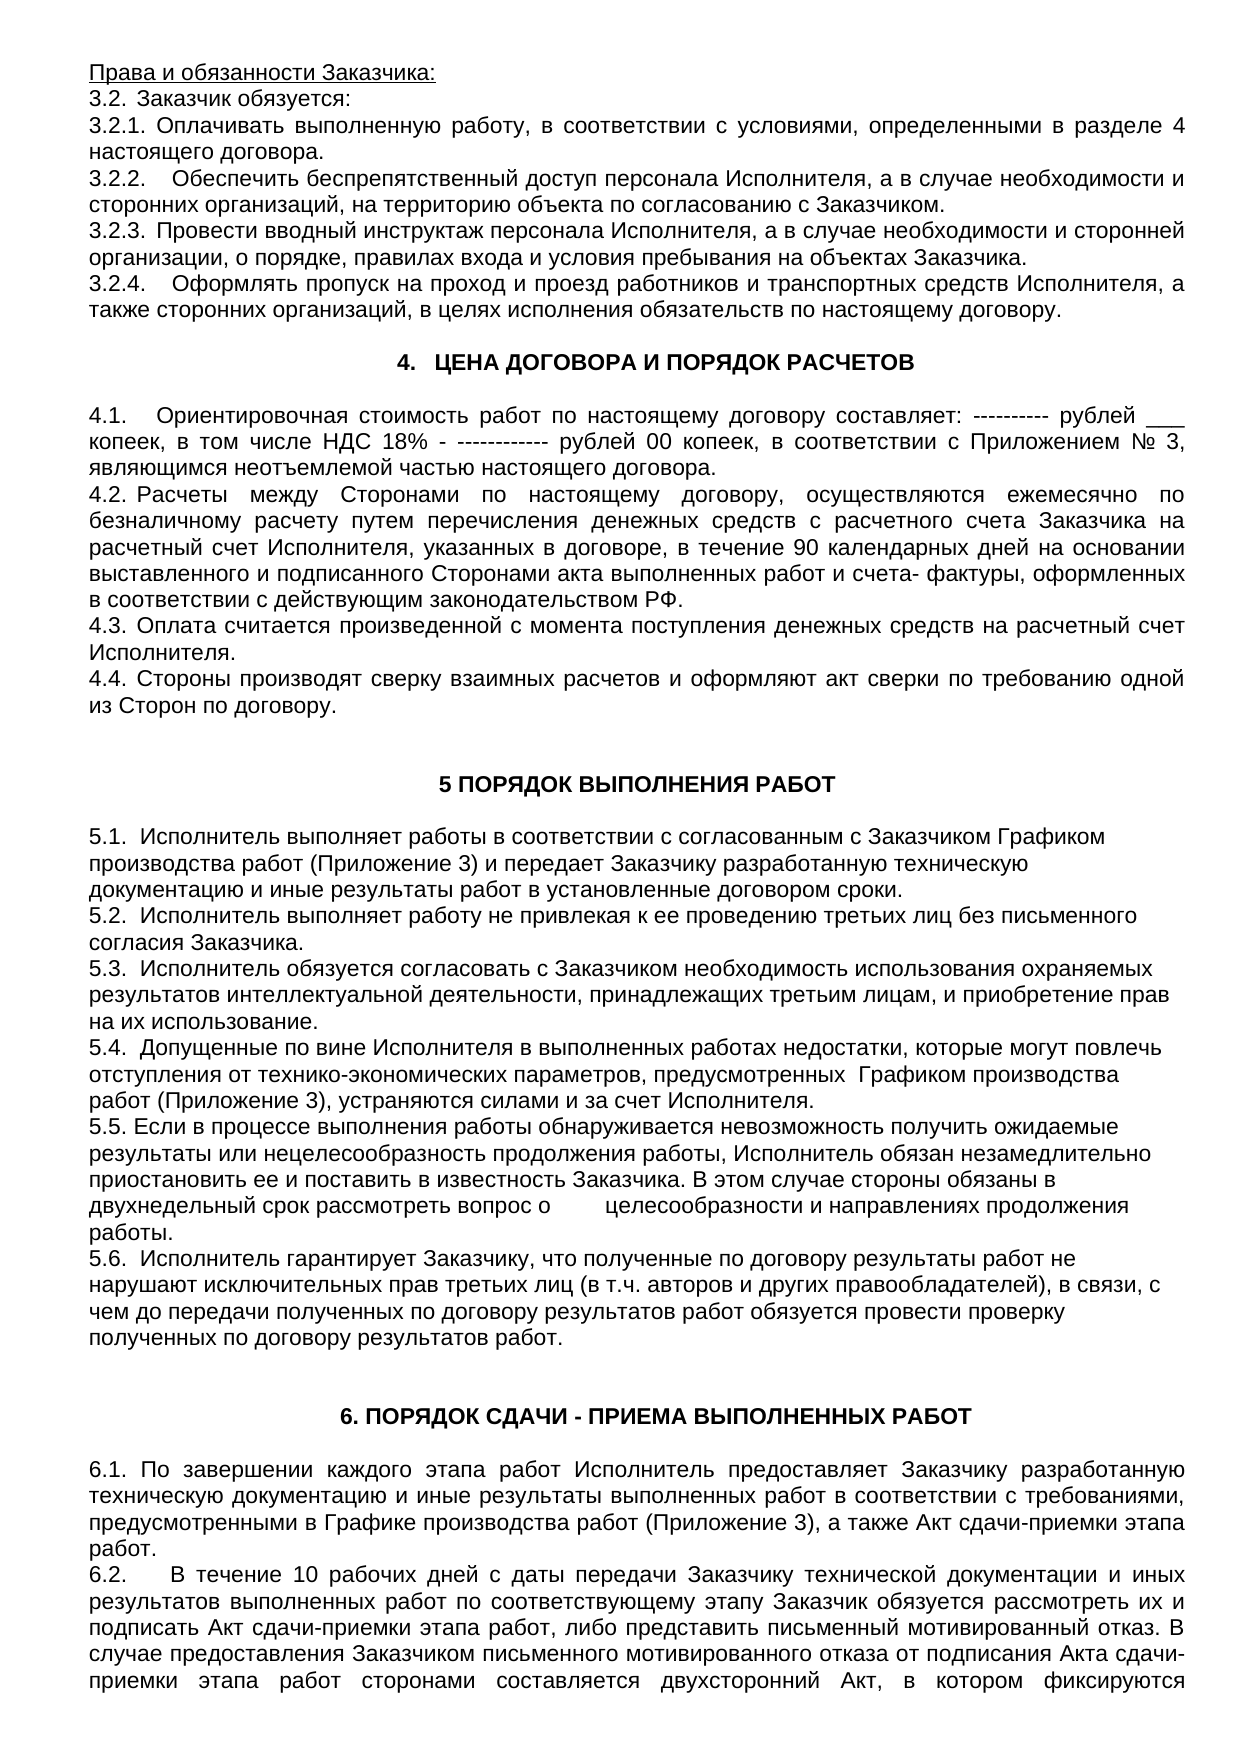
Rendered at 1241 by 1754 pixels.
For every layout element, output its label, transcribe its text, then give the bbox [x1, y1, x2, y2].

text 3.2. Заказчик обязуется: [89, 85, 1186, 112]
text 3.2.4. Оформлять пропуск на проход и проезд работников и транспортных средств Исполнителя, а также сторонних организаций, в целях исполнения обязательств по настоящему договору. [89, 270, 1186, 323]
text 5.3. Исполнитель обязуется согласовать с Заказчиком необходимость использования охраняемых результатов интеллектуальной деятельности, принадлежащих третьим лицам, и приобретение прав на их использование. [89, 955, 1186, 1034]
text 5.5. Если в процессе выполнения работы обнаруживается невозможность получить ожидаемые результаты или нецелесообразность продолжения работы, Исполнитель обязан незамедлительно приостановить ее и поставить в известность Заказчика. В этом случае стороны обязаны в двухнедельный срок рассмотреть вопрос о целесообразности и направлениях продолжения работы. [89, 1113, 1186, 1245]
text 5.2. Исполнитель выполняет работу не привлекая к ее проведению третьих лиц без письменного согласия Заказчика. [89, 902, 1186, 955]
text 5.6. Исполнитель гарантирует Заказчику, что полученные по договору результаты работ не нарушают исключительных прав третьих лиц (в т.ч. авторов и других правообладателей), в связи, с чем до передачи полученных по договору результатов работ обязуется провести проверку полученных по договору результатов работ. [89, 1245, 1186, 1350]
text 3.2.3. Провести вводный инструктаж персонала Исполнителя, а в случае необходимости и сторонней организации, о порядке, правилах входа и условия пребывания на объектах Заказчика. [89, 217, 1186, 270]
text 3.2.1. Оплачивать выполненную работу, в соответствии с условиями, определенными в разделе 4 настоящего договора. [89, 112, 1186, 164]
text 4.4. Стороны производят сверку взаимных расчетов и оформляют акт сверки по требованию одной из Сторон по договору. [89, 665, 1186, 718]
text 5.1. Исполнитель выполняет работы в соответствии с согласованным с Заказчиком Графиком производства работ (Приложение 3) и передает Заказчику разработанную техническую документацию и иные результаты работ в установленные договором сроки. [89, 823, 1186, 902]
text 6.1. По завершении каждого этапа работ Исполнитель предоставляет Заказчику разработанную техническую документацию и иные результаты выполненных работ в соответствии с требованиями, предусмотренными в Графике производства работ (Приложение 3), а также Акт сдачи-приемки этапа работ. [89, 1456, 1186, 1561]
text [89, 1561, 1186, 1693]
text 5 ПОРЯДОК ВЫПОЛНЕНИЯ РАБОТ [89, 771, 1186, 797]
text 3.2.2. Обеспечить беспрепятственный доступ персонала Исполнителя, а в случае необходимости и сторонних организаций, на территорию объекта по согласованию с Заказчиком. [89, 164, 1186, 217]
text 6. ПОРЯДОК СДАЧИ - ПРИЕМА ВЫПОЛНЕННЫХ РАБОТ [126, 1403, 1186, 1429]
text 4.2. Расчеты между Сторонами по настоящему договору, осуществляются ежемесячно по безналичному расчету путем перечисления денежных средств с расчетного счета Заказчика на расчетный счет Исполнителя, указанных в договоре, в течение 90 календарных дней на основании выставленного и подписанного Сторонами акта выполненных работ и счета- фактуры, оформленных в соответствии с действующим законодательством РФ. [89, 481, 1186, 612]
text 5.4. Допущенные по вине Исполнителя в выполненных работах недостатки, которые могут повлечь отступления от технико-экономических параметров, предусмотренных Графиком производства работ (Приложение 3), устраняются силами и за счет Исполнителя. [89, 1034, 1186, 1113]
text Права и обязанности Заказчика: [89, 59, 1186, 85]
text 4.1. Ориентировочная стоимость работ по настоящему договору составляет: ---------- рублей ___ копеек, в том числе НДС 18% - ------------ рублей 00 копеек, в соответствии с Приложением № 3, являющимся неотъемлемой частью настоящего договора. [89, 402, 1186, 481]
list ЦЕНА ДОГОВОРА И ПОРЯДОК РАСЧЕТОВ [126, 349, 1186, 375]
text 4.3. Оплата считается произведенной с момента поступления денежных средств на расчетный счет Исполнителя. [89, 612, 1186, 665]
